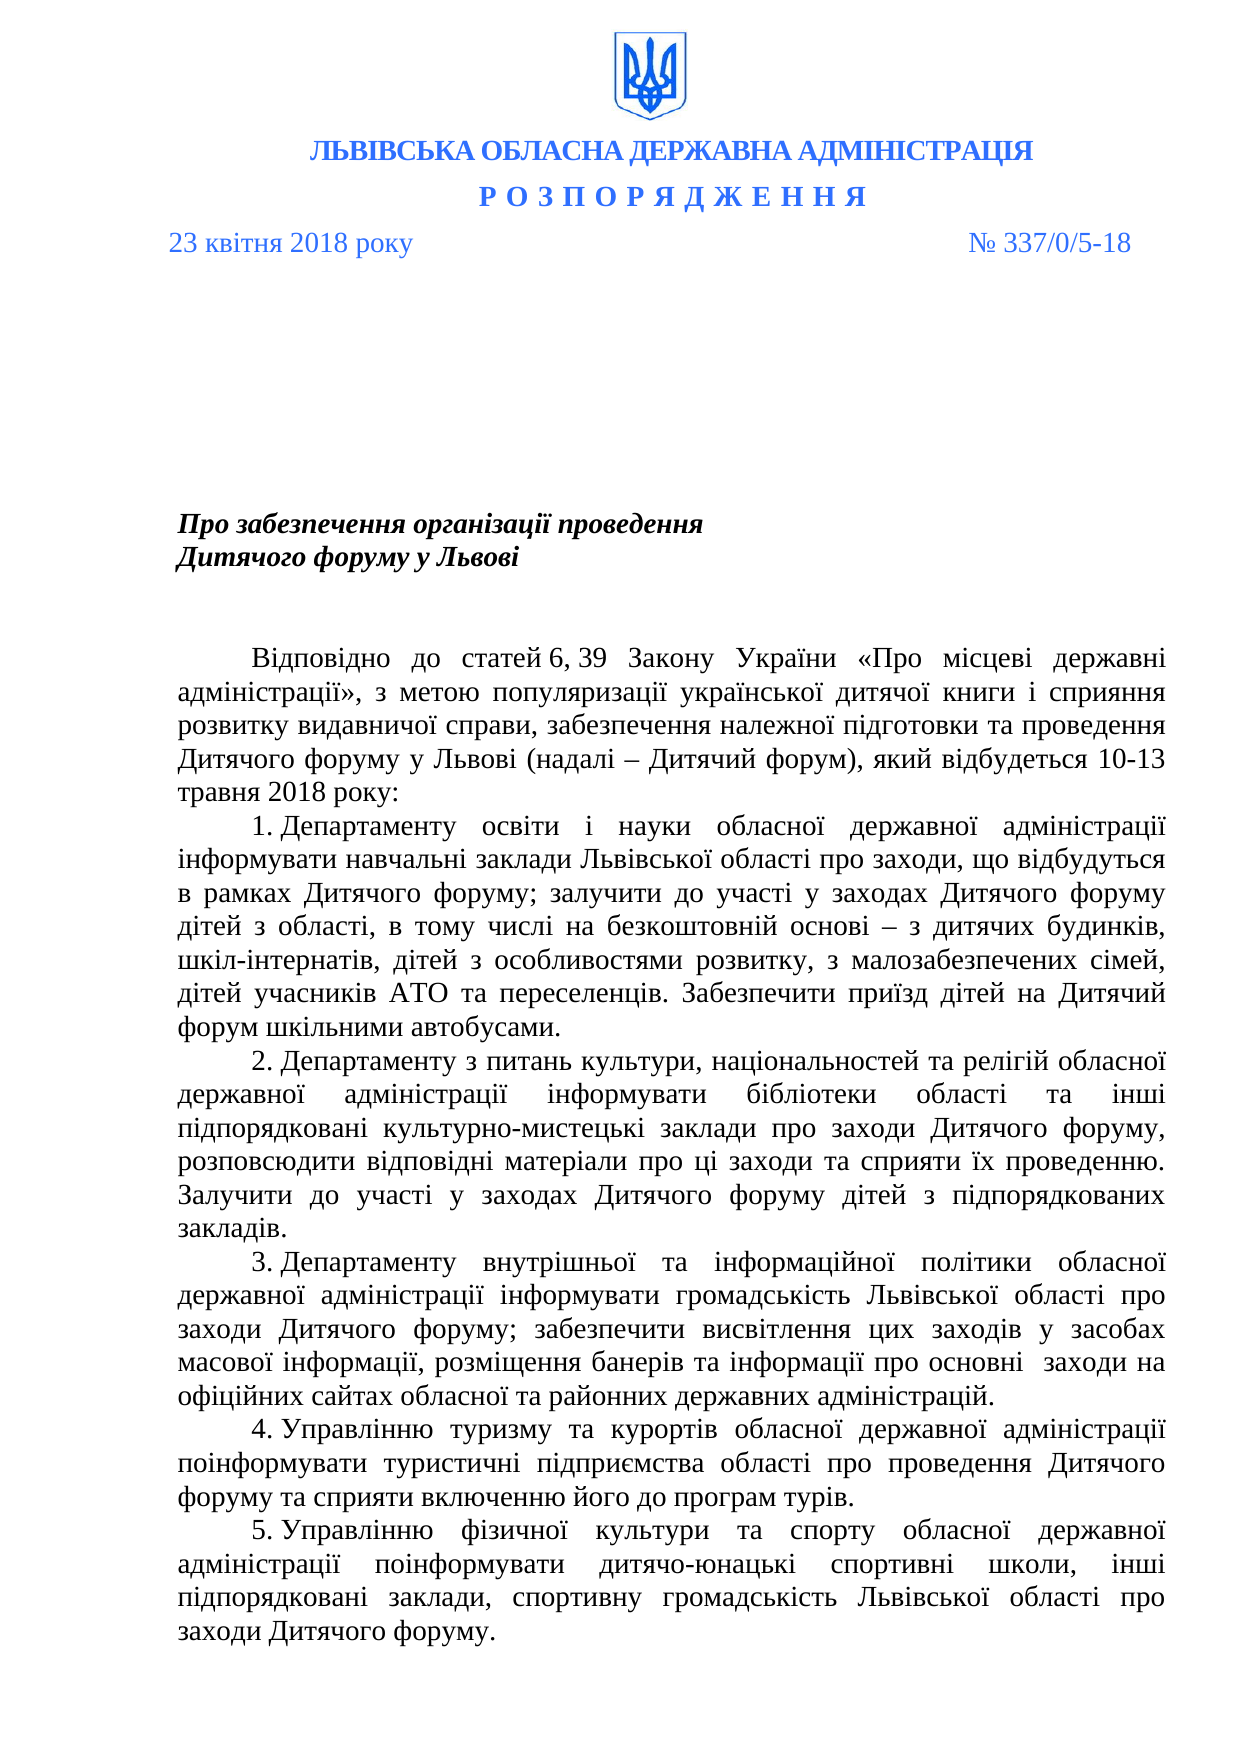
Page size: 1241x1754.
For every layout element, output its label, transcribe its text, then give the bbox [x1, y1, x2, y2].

text 3. Департаменту внутрішньої та інформаційної політики обласної державної адміністрації інформувати громадськість Львівської області про заходи Дитячого форуму; забезпечити висвітлення цих заходів у засобах масової інформації, розміщення банерів та інформації про основні заходи на офіційних сайтах обласної та районних державних адміністрацій. [177, 1244, 1167, 1412]
text 4. Управлінню туризму та курортів обласної державної адміністрації поінформувати туристичні підприємства області про проведення Дитячого форуму та сприяти включенню його до програм турів. [177, 1412, 1167, 1512]
text РоЗПОРЯДЖЕННЯ [193, 179, 1152, 212]
text Про забезпечення організації проведення [177, 506, 1167, 539]
text Відповідно до статей 6, 39 Закону України «Про місцеві державні адміністрації», з метою популяризації української дитячої книги і сприяння розвитку видавничої справи, забезпечення належної підготовки та проведення Дитячого форуму у Львові (надалі – Дитячий форум), який відбудеться 10-13 травня 2018 року: [177, 640, 1167, 808]
text 5. Управлінню фізичної культури та спорту обласної державної адміністрації поінформувати дитячо-юнацькі спортивні школи, інші підпорядковані заклади, спортивну громадськість Львівської області про заходи Дитячого форуму. [177, 1512, 1167, 1646]
text ЛЬВІВСЬКА ОБЛАСНА ДЕРЖАВНА АДМІНІСТРАЦІЯ [193, 133, 1152, 166]
text 2. Департаменту з питань культури, національностей та релігій обласної державної адміністрації інформувати бібліотеки області та інші підпорядковані культурно-мистецькі заклади про заходи Дитячого форуму, розповсюдити відповідні матеріали про ці заходи та сприяти їх проведенню. Залучити до участі у заходах Дитячого форуму дітей з підпорядкованих закладів. [177, 1043, 1167, 1244]
text 1. Департаменту освіти і науки обласної державної адміністрації інформувати навчальні заклади Львівської області про заходи, що відбудуться в рамках Дитячого форуму; залучити до участі у заходах Дитячого форуму дітей з області, в тому числі на безкоштовній основі – з дитячих будинків, шкіл-інтернатів, дітей з особливостями розвитку, з малозабезпечених сімей, дітей учасників АТО та переселенців. Забезпечити приїзд дітей на Дитячий форум шкільними автобусами. [177, 808, 1167, 1043]
picture [611, 29, 688, 121]
text 23 квітня 2018 року № 337/0/5-18 [148, 225, 1152, 258]
text Дитячого форуму у Львові [177, 539, 1167, 573]
